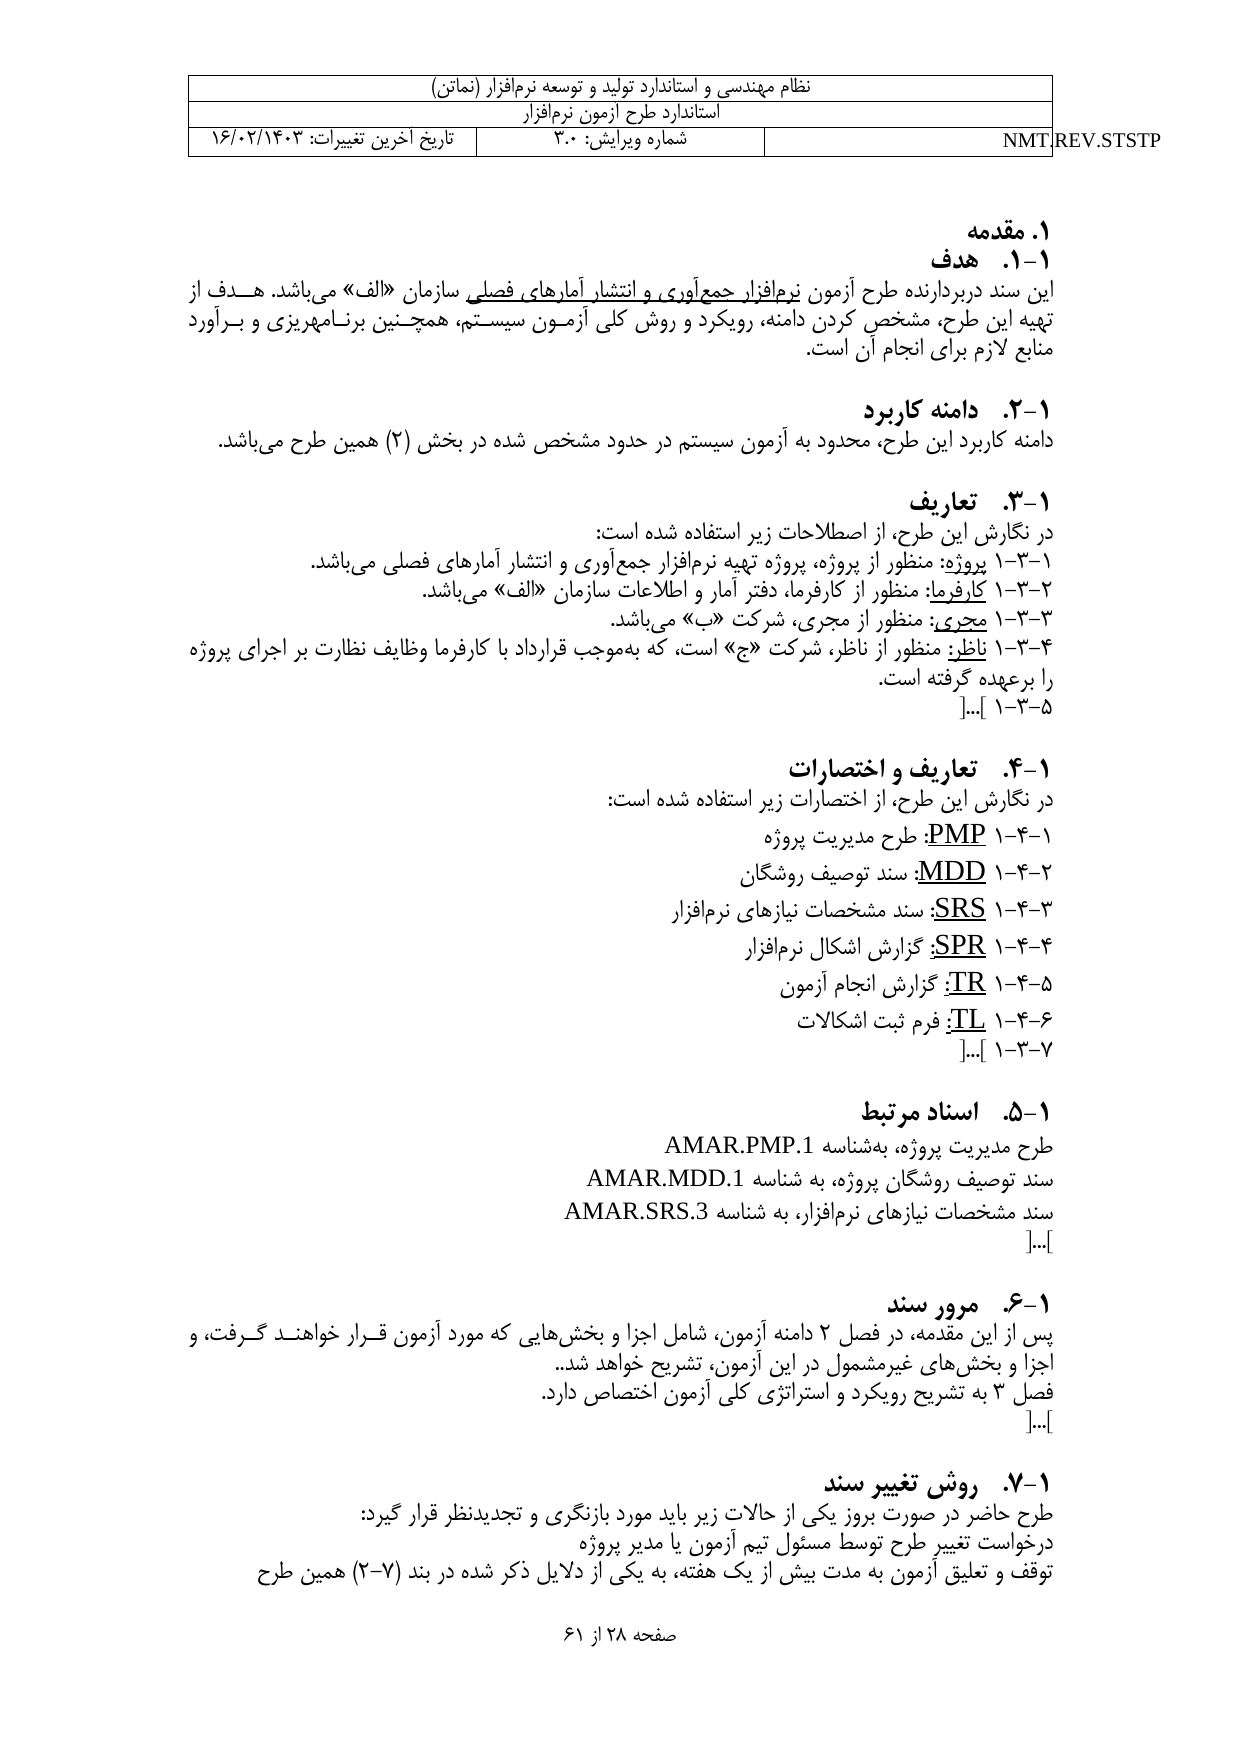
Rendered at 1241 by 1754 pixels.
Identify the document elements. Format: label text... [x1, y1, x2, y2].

text طرح حاضر در صورت بروز يكي از حالات زير بايد مورد بازنگري و تجديدنظر قرار گيرد: [187, 1501, 1053, 1530]
text 4-1. تعاریف و اختصارات [187, 757, 1053, 787]
text ۱-۱. هدف [187, 248, 1053, 278]
text 5-1. اسناد مرتبط [187, 1101, 1053, 1130]
text 3-1. تعاريف [187, 491, 1053, 520]
text 1-3-5 ]...[ [187, 695, 1053, 724]
text اين سند دربردارنده طرح آزمون نرم‌افزار جمع‌آوري و انتشار آمارهاي فصلي سازمان «الف» مي‌باشد. هدف از تهيه اين طرح، مشخص كردن دامنه، رويكرد و روش كلي آزمون سيستم، همچنين برنامه‏ريزي و برآورد منابع لازم براي انجام آن است. [187, 278, 1053, 365]
text 1-3-4 ناظر: منظور از ناظر، شركت «ج» است، كه به‌موجب قرارداد با كارفرما وظايف نظارت بر اجراي پروژه را برعهده گرفته است. [187, 636, 1053, 695]
text 1-3-7 ]...[ [187, 1038, 1053, 1067]
text فصل 3 به تشريح رويكرد و استراتژي كلي آزمون اختصاص دارد. [187, 1380, 1053, 1409]
text 6-1. مرور سند [187, 1292, 1053, 1321]
text ]...[ [187, 1409, 1053, 1438]
text 1-4-1 PMP: طرح مديريت پروژه [187, 816, 1053, 853]
text 1-4-4 SPR: گزارش اشكال نرم‌افزار [187, 927, 1053, 964]
text 2-1. دامنه كاربرد [187, 399, 1053, 428]
text ۱. مقدمه [187, 219, 1053, 248]
text 7-1. روش تغيير سند [187, 1472, 1053, 1501]
text ]...[ [187, 1229, 1053, 1259]
text در نگارش اين طرح، از اصطلاحات زير استفاده شده است: [187, 520, 1053, 549]
text درخواست تغيير طرح توسط مسئول تيم آزمون يا مدير پروژه [187, 1530, 1053, 1559]
text توقف و تعليق آزمون به مدت بيش از يك هفته، به يكي از دلايل ذكر شده در بند (7-2) همين طرح [187, 1559, 1053, 1588]
text 1-4-5 TR: گزارش انجام آزمون [187, 964, 1053, 1001]
text 1-4-3 SRS: سند مشخصات نيازهاي نرم‌افزار [187, 890, 1053, 927]
text 1-4-6 TL: فرم ثبت اشكالات [187, 1001, 1053, 1038]
text سند مشخصات نيازهاي نرم‌افزار، به شناسه AMAR.SRS.3 [187, 1196, 1053, 1229]
text 1-3-2 كارفرما: منظور از كارفرما، دفتر آمار و اطلاعات سازمان «الف» مي‌باشد. [187, 578, 1053, 607]
text 1-3-1 پروژه: منظور از پروژه، پروژه تهيه نرم‌افزار جمع‌آوري و انتشار آمارهاي فصلي مي‌باشد. [187, 549, 1053, 578]
text سند توصيف روشگان پروژه، به شناسه AMAR.MDD.1 [187, 1163, 1053, 1196]
text دامنه كاربرد اين طرح، محدود به آزمون سيستم در حدود مشخص‌ شده در بخش (2) همين طرح مي‌باشد. [187, 428, 1053, 457]
text پس از اين مقدمه، در فصل 2 دامنه آزمون، شامل اجزا و بخش‌هايي كه مورد آزمون قرار خواهند گرفت، و اجزا و بخش‌هاي غيرمشمول در اين آزمون، تشريح خواهد شد.. [187, 1321, 1053, 1380]
text طرح مديريت پروژه، به‌شناسه AMAR.PMP.1 [187, 1130, 1053, 1163]
text 1-3-3 مجری: منظور از مجری، شركت «ب» مي‌باشد. [187, 607, 1053, 636]
text در نگارش اين طرح، از اختصارات زير استفاده شده است: [187, 787, 1053, 816]
text 1-4-2 MDD: سند توصيف روشگان [187, 853, 1053, 890]
